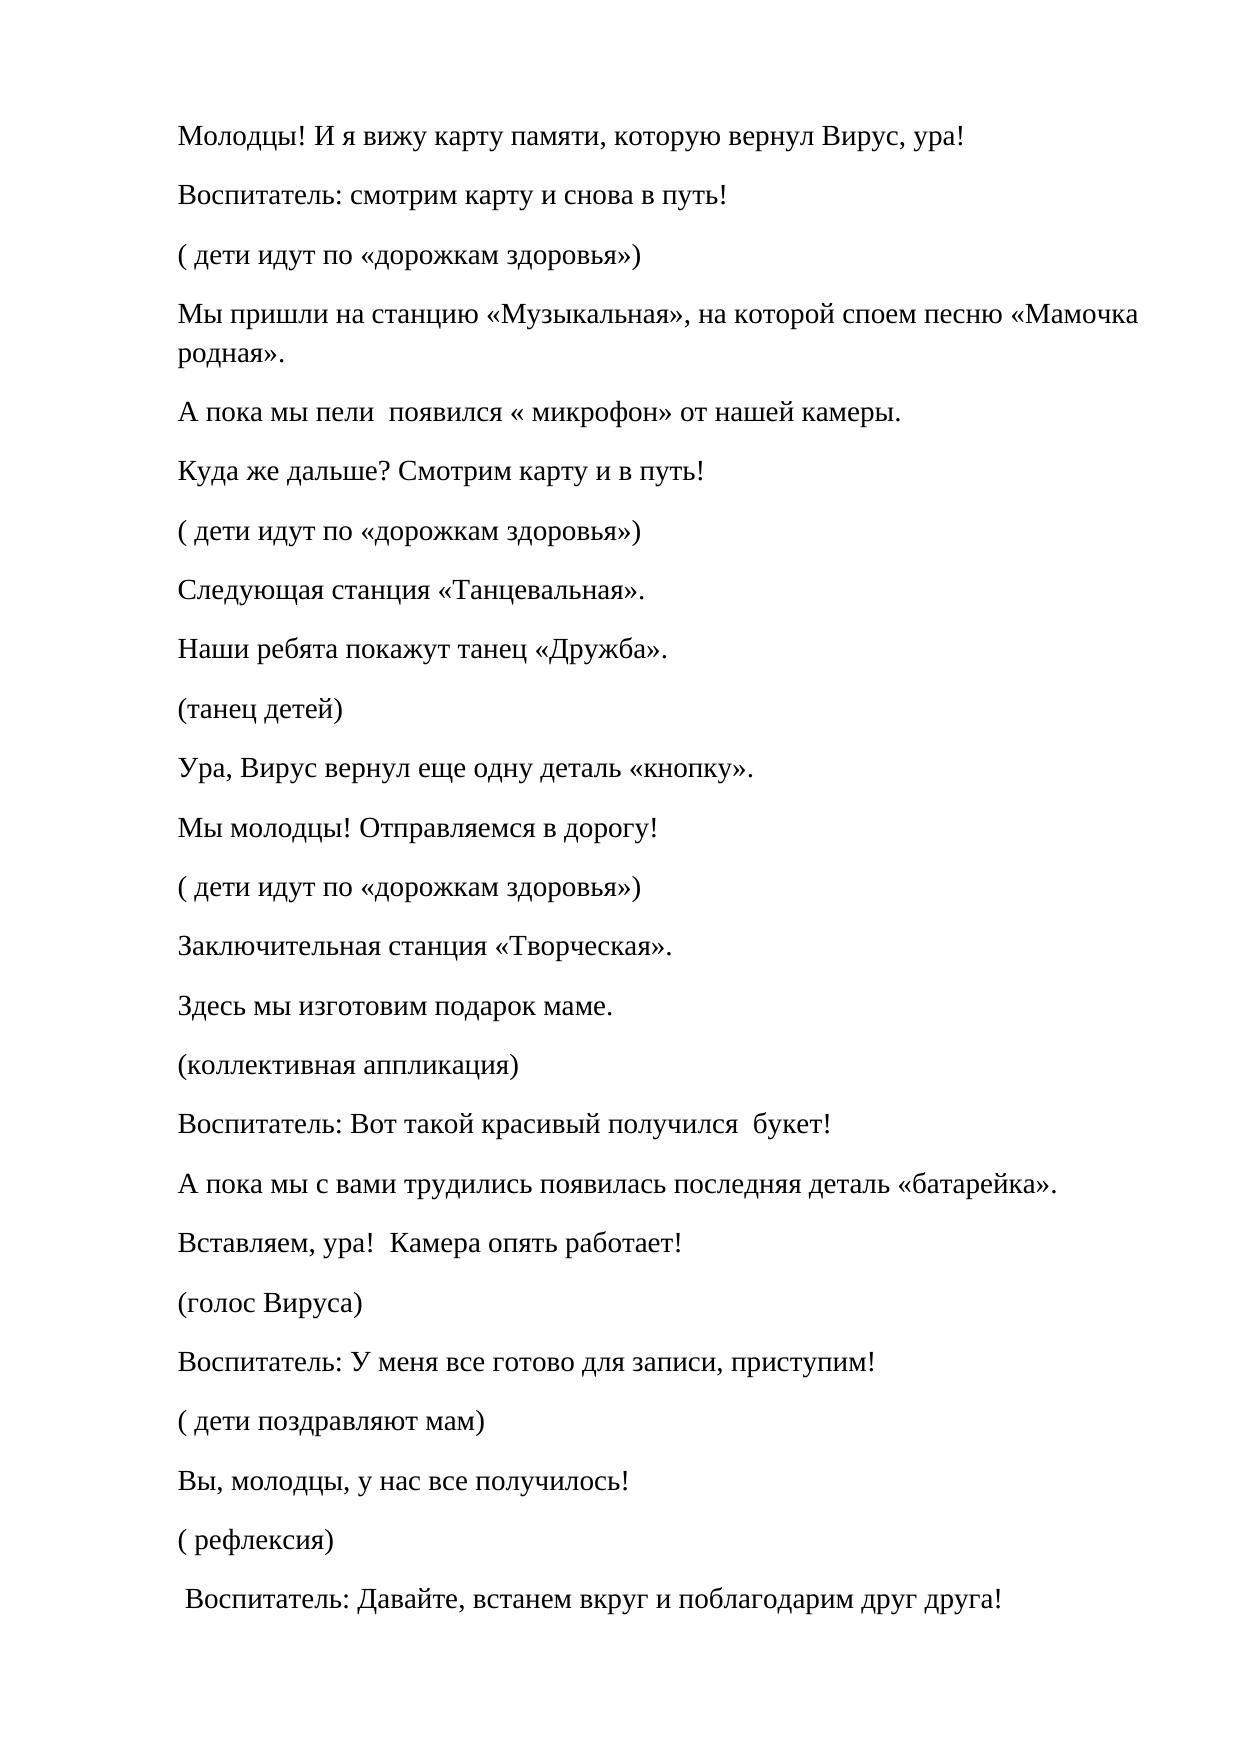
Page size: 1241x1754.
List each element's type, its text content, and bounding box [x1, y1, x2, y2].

text Мы молодцы! Отправляемся в дорогу! [177, 810, 1152, 843]
text ( дети поздравляют мам) [177, 1403, 1152, 1437]
text Ура, Вирус вернул еще одну деталь «кнопку». [177, 750, 1152, 784]
text (голос Вируса) [177, 1285, 1152, 1318]
text Молодцы! И я вижу карту памяти, которую вернул Вирус, ура! [177, 118, 1152, 152]
text Воспитатель: смотрим карту и снова в путь! [177, 177, 1152, 211]
text А пока мы с вами трудились появилась последняя деталь «батарейка». [177, 1166, 1152, 1199]
text Куда же дальше? Смотрим карту и в путь! [177, 453, 1152, 487]
text Вставляем, ура! Камера опять работает! [177, 1225, 1152, 1259]
text ( дети идут по «дорожкам здоровья») [177, 513, 1152, 546]
text Мы пришли на станцию «Музыкальная», на которой споем песню «Мамочка родная». [177, 296, 1152, 368]
text А пока мы пели появился « микрофон» от нашей камеры. [177, 394, 1152, 428]
text Вы, молодцы, у нас все получилось! [177, 1463, 1152, 1496]
text (танец детей) [177, 691, 1152, 724]
text Воспитатель: У меня все готово для записи, приступим! [177, 1344, 1152, 1378]
text Воспитатель: Вот такой красивый получился букет! [177, 1107, 1152, 1140]
text Заключительная станция «Творческая». [177, 928, 1152, 962]
text ( дети идут по «дорожкам здоровья») [177, 237, 1152, 270]
text Здесь мы изготовим подарок маме. [177, 988, 1152, 1021]
text Воспитатель: Давайте, встанем вкруг и поблагодарим друг друга! [177, 1582, 1152, 1615]
text ( дети идут по «дорожкам здоровья») [177, 869, 1152, 903]
text Следующая станция «Танцевальная». [177, 572, 1152, 606]
text (коллективная аппликация) [177, 1047, 1152, 1081]
text ( рефлексия) [177, 1522, 1152, 1556]
text Наши ребята покажут танец «Дружба». [177, 632, 1152, 665]
